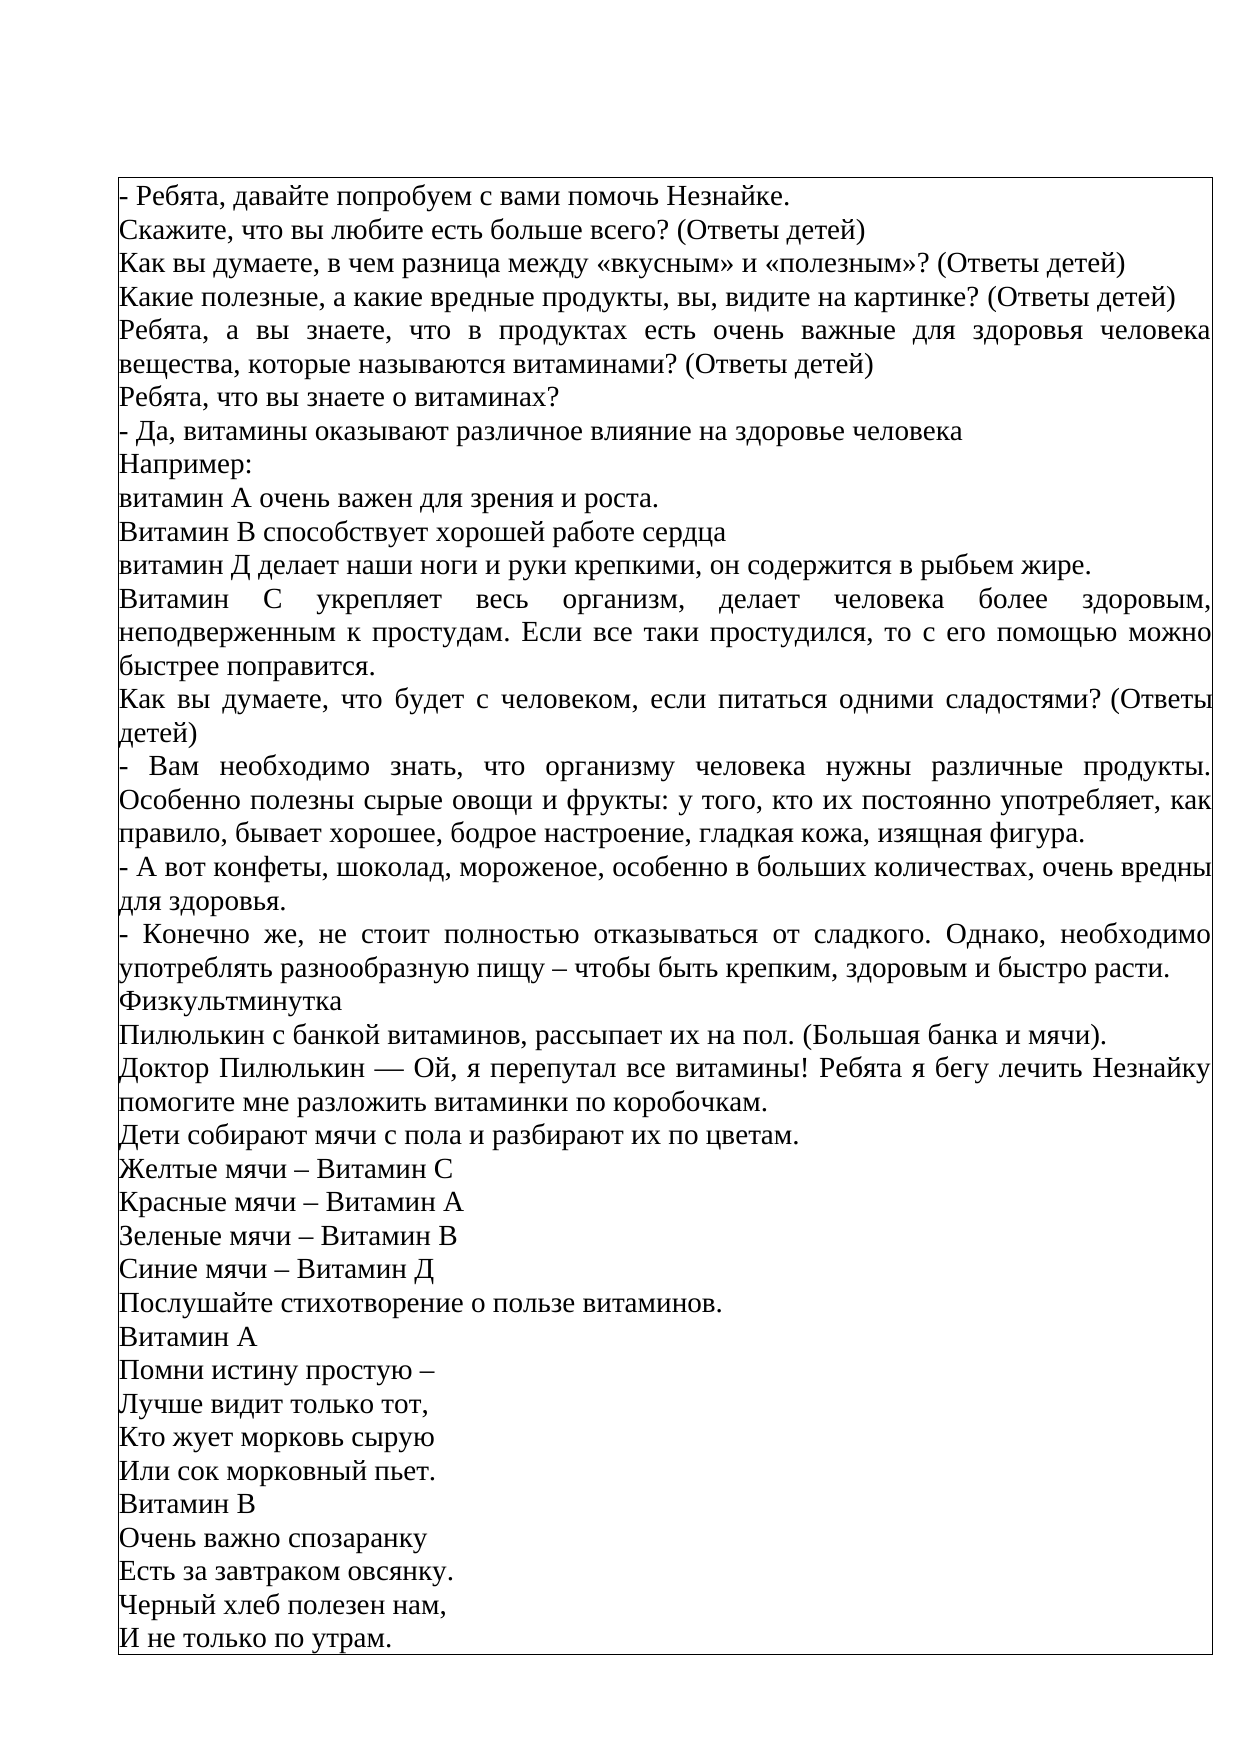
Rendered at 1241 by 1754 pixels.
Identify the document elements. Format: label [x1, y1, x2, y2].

table_header [119, 178, 1212, 1654]
